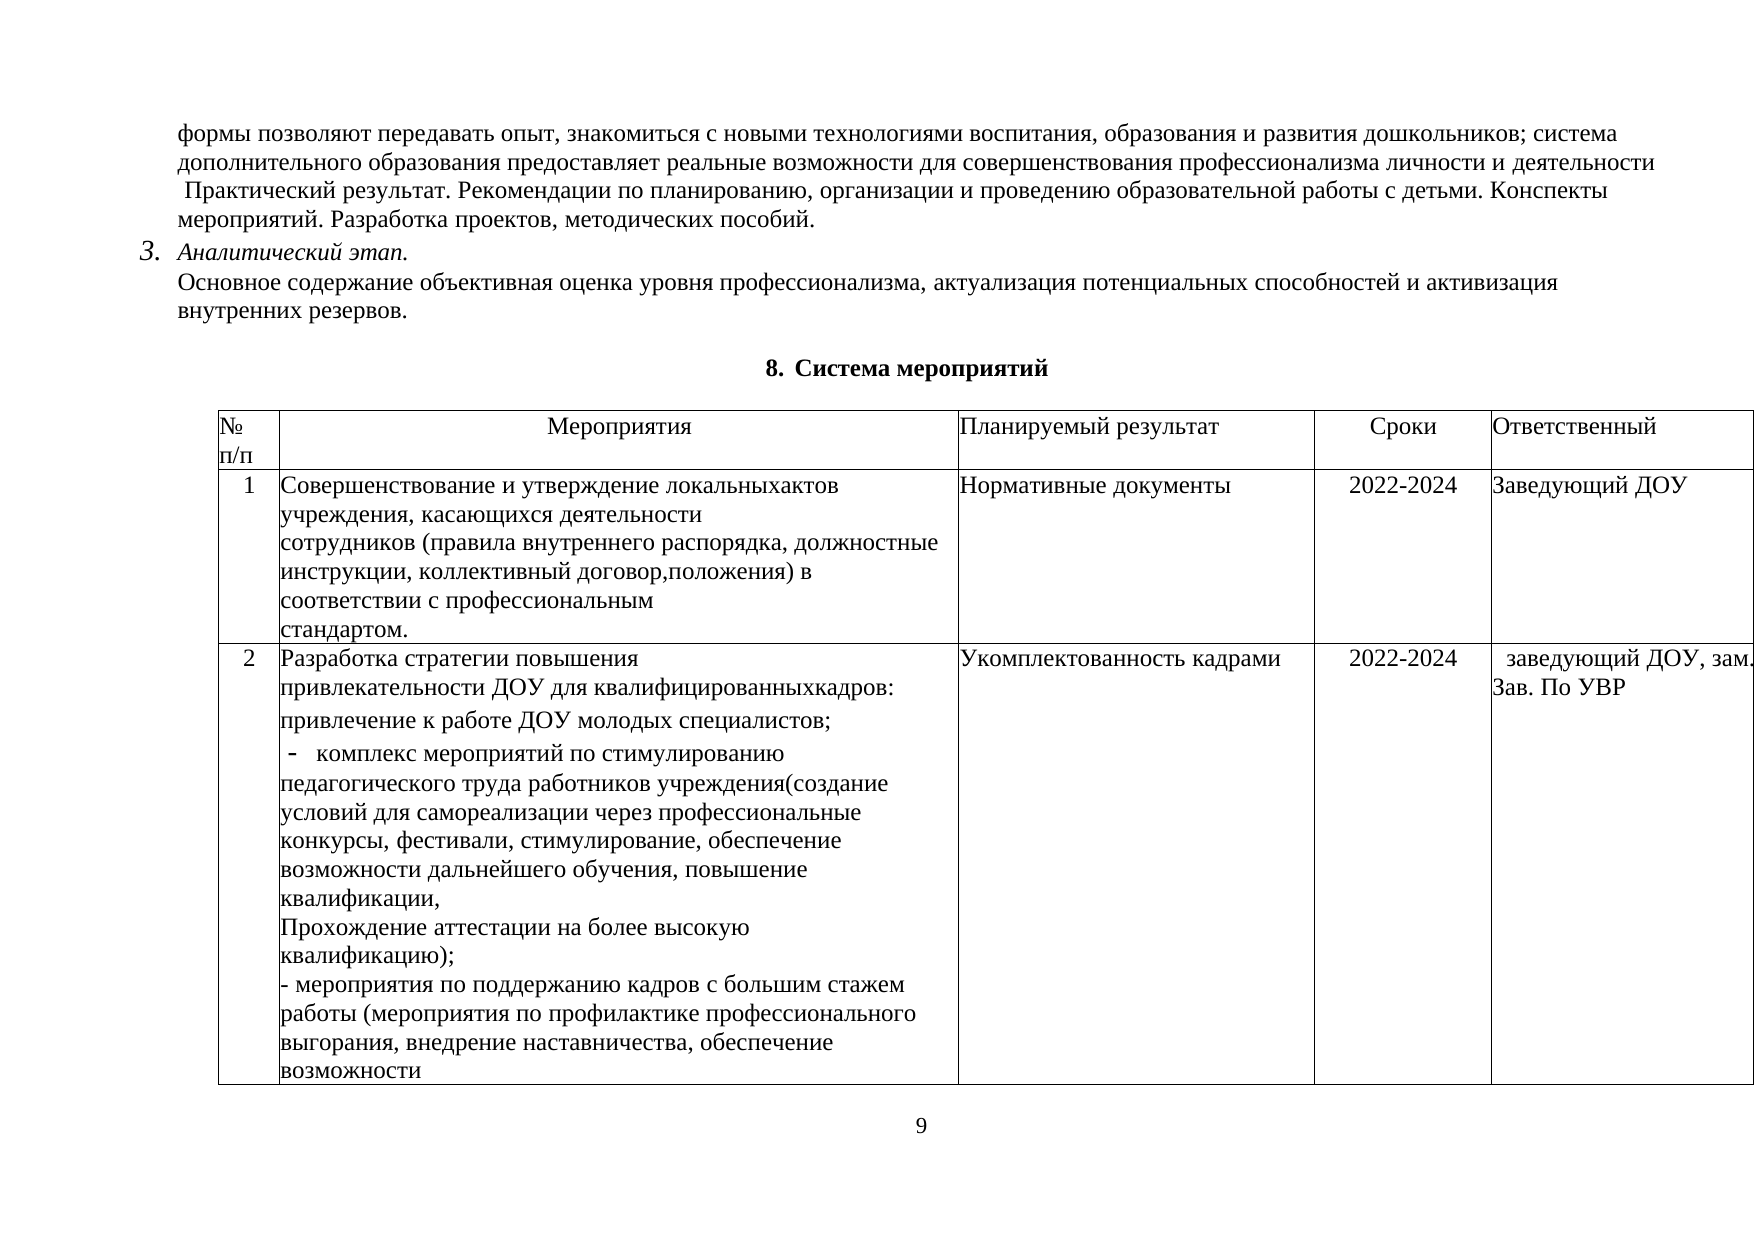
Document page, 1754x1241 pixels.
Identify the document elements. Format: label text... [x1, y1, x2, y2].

table_cell Нормативные документы [959, 470, 1314, 642]
table_cell 2022-2024 [1315, 644, 1491, 1084]
table_header № п/п [219, 411, 279, 469]
table_cell 2 [219, 644, 279, 1084]
table_cell Совершенствование и утверждение локальныхактов учреждения, касающихся деятельности сотрудников (правила внутреннего распорядка, должностные инструкции, коллективный договор,положения) в соответствии с профессиональным стандартом. [280, 470, 958, 642]
table_cell 1 [219, 470, 279, 642]
subtitle Система мероприятий [148, 353, 1665, 382]
table_header Мероприятия [280, 411, 958, 469]
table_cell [280, 644, 958, 1084]
table_header Сроки [1315, 411, 1491, 469]
text Основное содержание объективная оценка уровня профессионализма, актуализация потенциальных способностей и активизация внутренних резервов. [177, 267, 1665, 324]
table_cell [1492, 644, 1753, 1084]
table_cell Заведующий ДОУ [1492, 470, 1753, 642]
table_cell 2022-2024 [1315, 470, 1491, 642]
text Практический результат. Рекомендации по планированию, организации и проведению образовательной работы с детьми. Конспекты мероприятий. Разработка проектов, методических пособий. [177, 176, 1665, 233]
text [177, 118, 1665, 176]
table_header Ответственный [1492, 411, 1753, 469]
list Аналитический этап. [139, 233, 1665, 267]
table_header Планируемый результат [959, 411, 1314, 469]
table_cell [959, 644, 1314, 1084]
